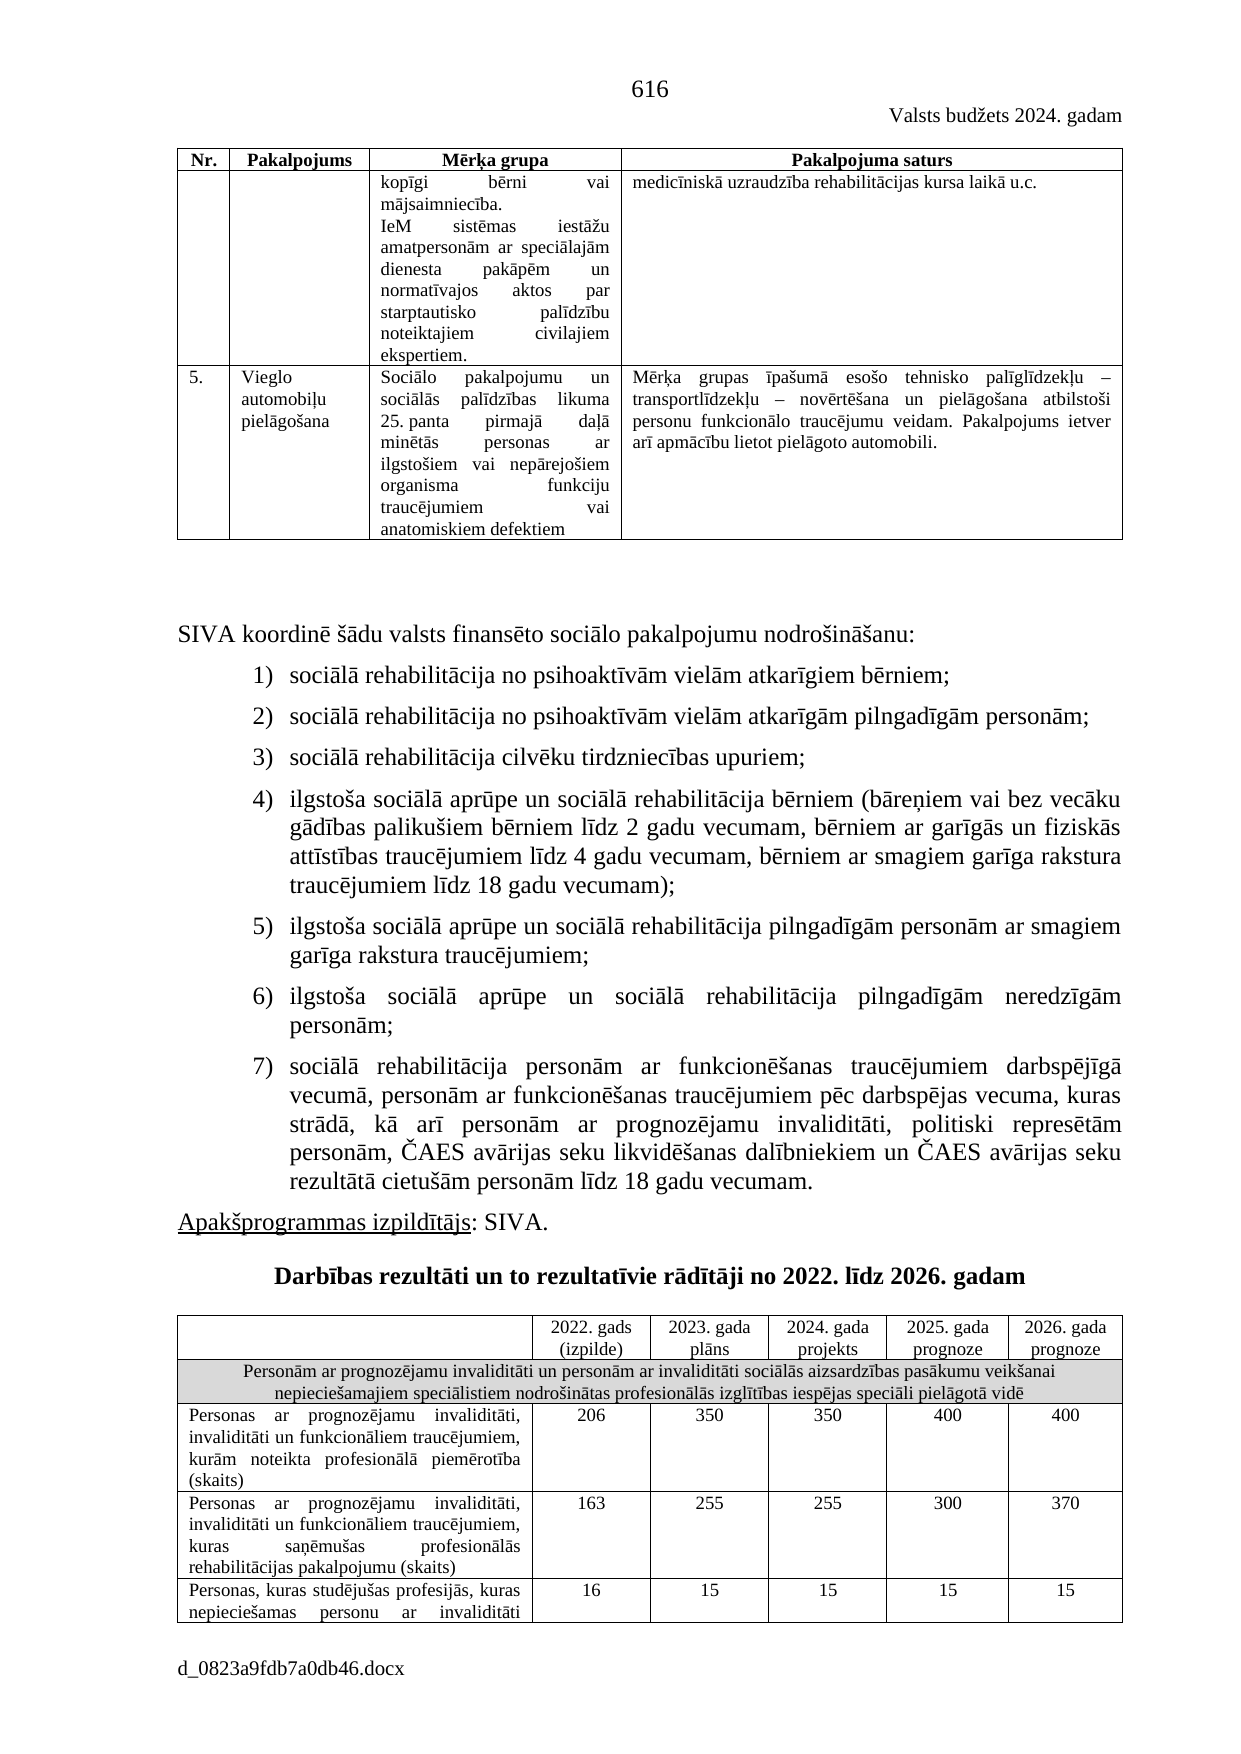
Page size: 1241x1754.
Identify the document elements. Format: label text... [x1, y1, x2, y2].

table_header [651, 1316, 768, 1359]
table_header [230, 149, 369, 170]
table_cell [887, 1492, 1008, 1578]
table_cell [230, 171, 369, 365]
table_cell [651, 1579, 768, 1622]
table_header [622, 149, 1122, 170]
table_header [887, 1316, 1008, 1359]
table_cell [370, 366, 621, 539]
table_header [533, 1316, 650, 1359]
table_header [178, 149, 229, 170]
list ilgstoša sociālā aprūpe un sociālā rehabilitācija pilngadīgām neredzīgām personām; [252, 981, 1122, 1039]
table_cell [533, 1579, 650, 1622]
list sociālā rehabilitācija personām ar funkcionēšanas traucējumiem darbspējīgā vecumā, personām ar funkcionēšanas traucējumiem pēc darbspējas vecuma, kuras strādā, kā arī personām ar prognozējamu invaliditāti, politiski represētām personām, ČAES avārijas seku likvidēšanas dalībniekiem un ČAES avārijas seku rezultātā cietušām personām līdz 18 gadu vecumam. [252, 1051, 1122, 1195]
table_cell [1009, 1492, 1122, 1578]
text SIVA koordinē šādu valsts finansēto sociālo pakalpojumu nodrošināšanu: [177, 619, 1122, 647]
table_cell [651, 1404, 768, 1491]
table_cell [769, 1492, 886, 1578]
text Darbības rezultāti un to rezultatīvie rādītāji no 2022. līdz 2026. gadam [177, 1261, 1122, 1290]
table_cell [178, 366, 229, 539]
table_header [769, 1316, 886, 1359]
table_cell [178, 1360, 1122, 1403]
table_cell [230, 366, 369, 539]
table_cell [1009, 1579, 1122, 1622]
list sociālā rehabilitācija cilvēku tirdzniecības upuriem; [252, 742, 1122, 771]
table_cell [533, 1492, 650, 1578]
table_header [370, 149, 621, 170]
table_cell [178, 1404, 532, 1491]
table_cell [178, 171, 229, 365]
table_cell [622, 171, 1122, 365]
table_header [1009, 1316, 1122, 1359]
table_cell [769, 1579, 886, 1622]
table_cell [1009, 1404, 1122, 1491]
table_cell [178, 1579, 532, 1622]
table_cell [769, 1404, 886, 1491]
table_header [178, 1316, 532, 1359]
list sociālā rehabilitācija no psihoaktīvām vielām atkarīgām pilngadīgām personām; [252, 701, 1122, 730]
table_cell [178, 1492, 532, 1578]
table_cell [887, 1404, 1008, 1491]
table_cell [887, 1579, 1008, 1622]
text Apakšprogrammas izpildītājs: SIVA. [177, 1207, 1122, 1236]
list ilgstoša sociālā aprūpe un sociālā rehabilitācija pilngadīgām personām ar smagiem garīga rakstura traucējumiem; [252, 911, 1122, 969]
list ilgstoša sociālā aprūpe un sociālā rehabilitācija bērniem (bāreņiem vai bez vecāku gādības palikušiem bērniem līdz 2 gadu vecumam, bērniem ar garīgās un fiziskās attīstības traucējumiem līdz 4 gadu vecumam, bērniem ar smagiem garīga rakstura traucējumiem līdz 18 gadu vecumam); [252, 784, 1122, 899]
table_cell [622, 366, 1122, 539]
list sociālā rehabilitācija no psihoaktīvām vielām atkarīgiem bērniem; [252, 660, 1122, 689]
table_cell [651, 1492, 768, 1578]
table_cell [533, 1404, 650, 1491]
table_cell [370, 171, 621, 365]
